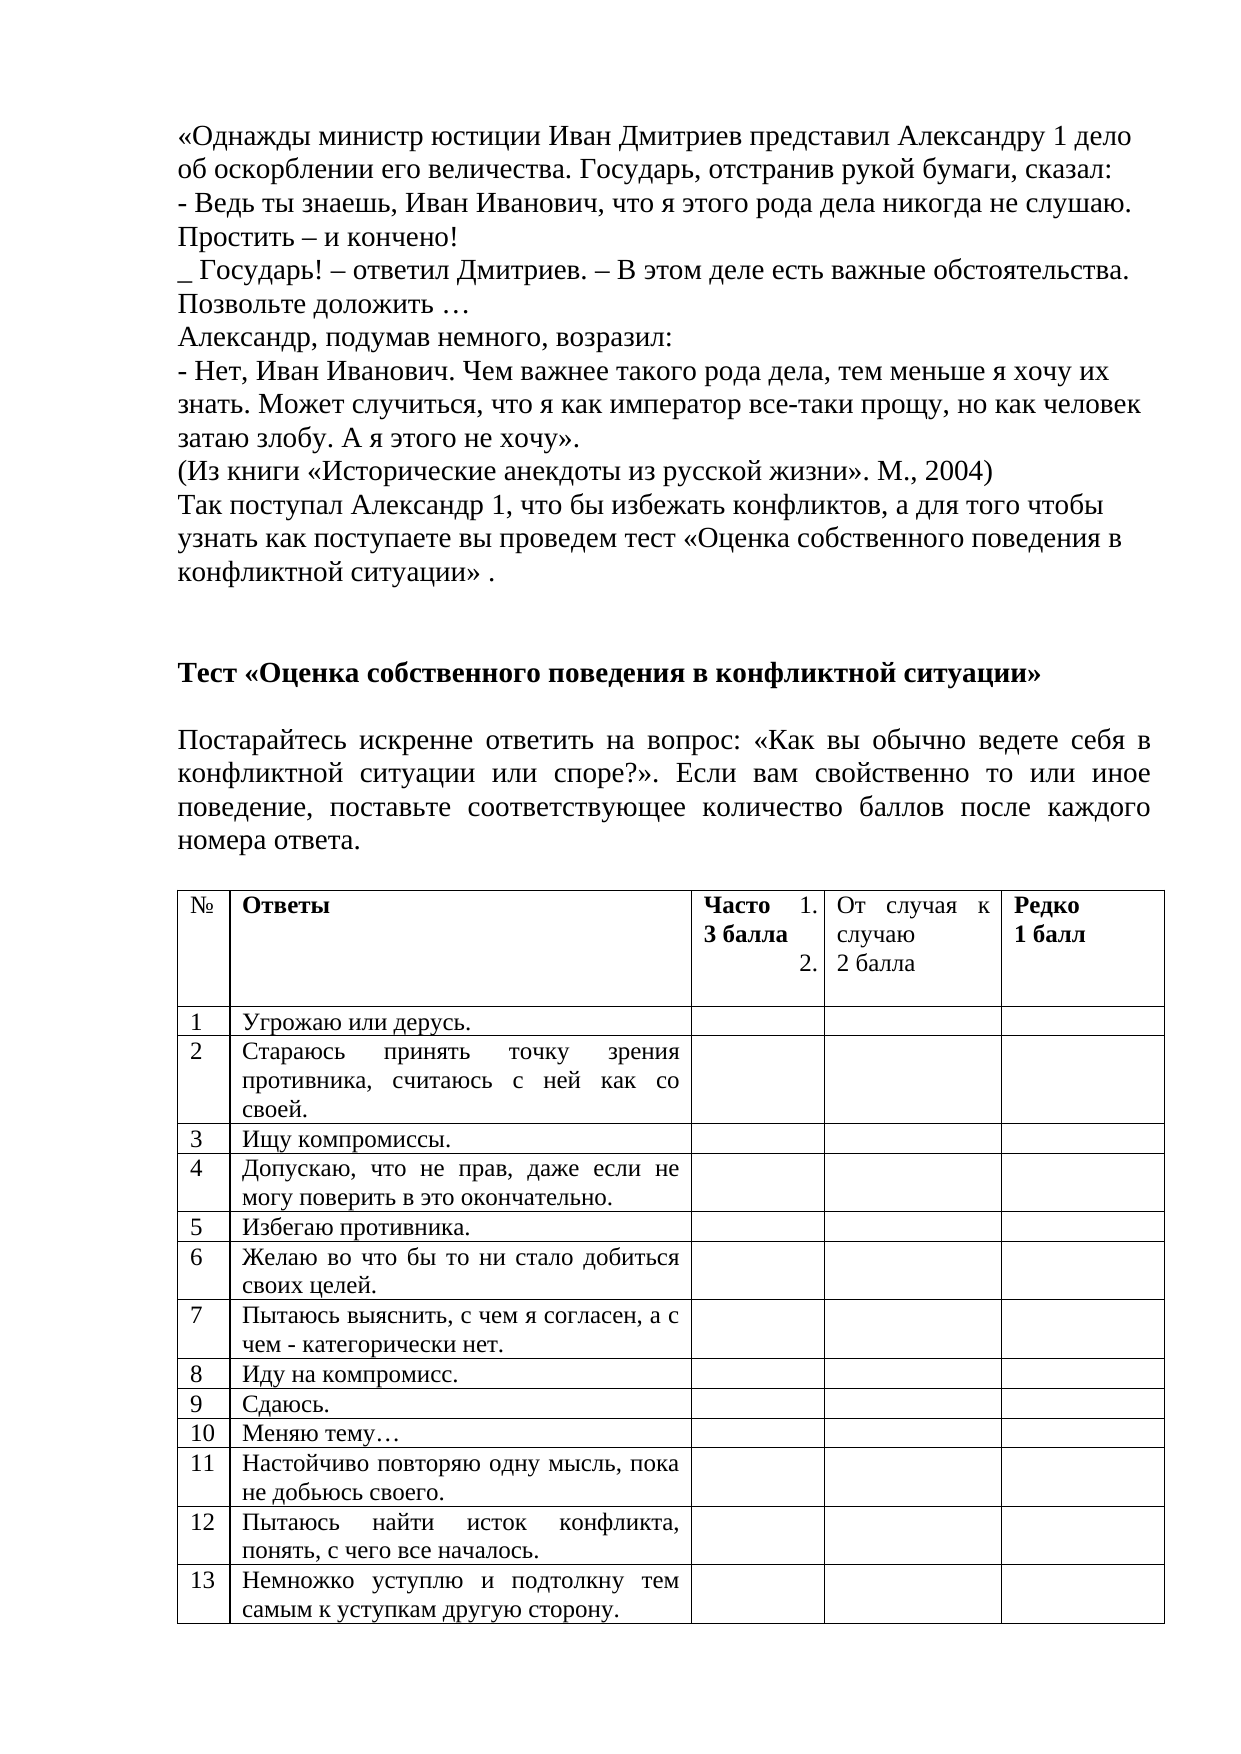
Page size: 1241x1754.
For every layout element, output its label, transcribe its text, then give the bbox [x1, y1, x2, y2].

table_cell [825, 1212, 1001, 1241]
text Постарайтесь искренне ответить на вопрос: «Как вы обычно ведете себя в конфликтной ситуации или споре?». Если вам свойственно то или иное поведение, поставьте соответствующее количество баллов после каждого номера ответа. [177, 722, 1152, 856]
table_header Редко 1 балл [1002, 891, 1164, 1006]
table_cell Допускаю, что не прав, даже если не могу поверить в это окончательно. [231, 1154, 691, 1211]
table_cell 3 [178, 1124, 229, 1152]
table_cell [825, 1359, 1001, 1388]
table_cell 11 [178, 1448, 229, 1506]
table_cell Избегаю противника. [231, 1212, 691, 1241]
text Так поступал Александр 1, что бы избежать конфликтов, а для того чтобы узнать как поступаете вы проведем тест «Оценка собственного поведения в конфликтной ситуации» . [177, 487, 1152, 588]
table_cell 13 [178, 1565, 229, 1623]
table_cell 4 [178, 1154, 229, 1211]
table_cell [825, 1300, 1001, 1358]
table_cell 1 [178, 1007, 229, 1035]
table_cell 6 [178, 1242, 229, 1299]
table_cell 10 [178, 1419, 229, 1447]
table_header Ответы [231, 891, 691, 1006]
table_cell [692, 1124, 824, 1152]
text (Из книги «Исторические анекдоты из русской жизни». М., 2004) [177, 453, 1152, 487]
text - Нет, Иван Иванович. Чем важнее такого рода дела, тем меньше я хочу их знать. Может случиться, что я как император все-таки прощу, но как человек затаю злобу. А я этого не хочу». [177, 353, 1152, 453]
table_cell [692, 1359, 824, 1388]
table_cell [825, 1507, 1001, 1564]
table_cell [825, 1565, 1001, 1623]
table_cell Немножко уступлю и подтолкну тем самым к уступкам другую сторону. [231, 1565, 691, 1623]
table_cell [825, 1448, 1001, 1506]
table_cell [825, 1389, 1001, 1417]
table_cell [1002, 1565, 1164, 1623]
table_cell Пытаюсь найти исток конфликта, понять, с чего все началось. [231, 1507, 691, 1564]
table_cell 8 [178, 1359, 229, 1388]
table_cell Желаю во что бы то ни стало добиться своих целей. [231, 1242, 691, 1299]
table_cell Стараюсь принять точку зрения противника, считаюсь с ней как со своей. [231, 1036, 691, 1123]
table_cell [825, 1419, 1001, 1447]
table_cell [1002, 1007, 1164, 1035]
table_cell [825, 1036, 1001, 1123]
table_header Часто 3 балла [692, 891, 824, 1006]
table_header № [178, 891, 229, 1006]
table_cell [1002, 1124, 1164, 1152]
table_cell [825, 1124, 1001, 1152]
table_cell [825, 1007, 1001, 1035]
table_cell [1002, 1507, 1164, 1564]
table_cell Иду на компромисс. [231, 1359, 691, 1388]
table_cell 9 [178, 1389, 229, 1417]
table_cell [692, 1212, 824, 1241]
table_cell [1002, 1036, 1164, 1123]
table_cell [692, 1448, 824, 1506]
table_cell [1002, 1448, 1164, 1506]
table_cell [1002, 1300, 1164, 1358]
table_cell [1002, 1242, 1164, 1299]
text - Ведь ты знаешь, Иван Иванович, что я этого рода дела никогда не слушаю. Простить – и кончено! [177, 185, 1152, 252]
table_cell [692, 1419, 824, 1447]
table_cell Ищу компромиссы. [231, 1124, 691, 1152]
table_cell [692, 1565, 824, 1623]
table_cell [692, 1036, 824, 1123]
table_cell 12 [178, 1507, 229, 1564]
table_cell Меняю тему… [231, 1419, 691, 1447]
table_cell [692, 1389, 824, 1417]
table_cell [1002, 1212, 1164, 1241]
table_cell [825, 1242, 1001, 1299]
table_cell Угрожаю или дерусь. [231, 1007, 691, 1035]
table_cell [1002, 1419, 1164, 1447]
table_cell 5 [178, 1212, 229, 1241]
text _ Государь! – ответил Дмитриев. – В этом деле есть важные обстоятельства. Позвольте доложить … [177, 252, 1152, 319]
table_cell [692, 1507, 824, 1564]
table_cell 2 [178, 1036, 229, 1123]
table_cell Пытаюсь выяснить, с чем я согласен, а с чем - категорически нет. [231, 1300, 691, 1358]
text «Однажды министр юстиции Иван Дмитриев представил Александру 1 дело об оскорблении его величества. Государь, отстранив рукой бумаги, сказал: [177, 118, 1152, 185]
table_cell Настойчиво повторяю одну мысль, пока не добьюсь своего. [231, 1448, 691, 1506]
table_cell Сдаюсь. [231, 1389, 691, 1417]
table_cell [1002, 1359, 1164, 1388]
table_cell [692, 1007, 824, 1035]
table_cell [825, 1154, 1001, 1211]
table_header От случая к случаю 2 балла [825, 891, 1001, 1006]
table_cell 7 [178, 1300, 229, 1358]
table_cell [1002, 1154, 1164, 1211]
table_cell [1002, 1389, 1164, 1417]
table_cell [692, 1242, 824, 1299]
table_cell [692, 1300, 824, 1358]
text Тест «Оценка собственного поведения в конфликтной ситуации» [177, 655, 1152, 688]
text Александр, подумав немного, возразил: [177, 319, 1152, 353]
table_cell [692, 1154, 824, 1211]
